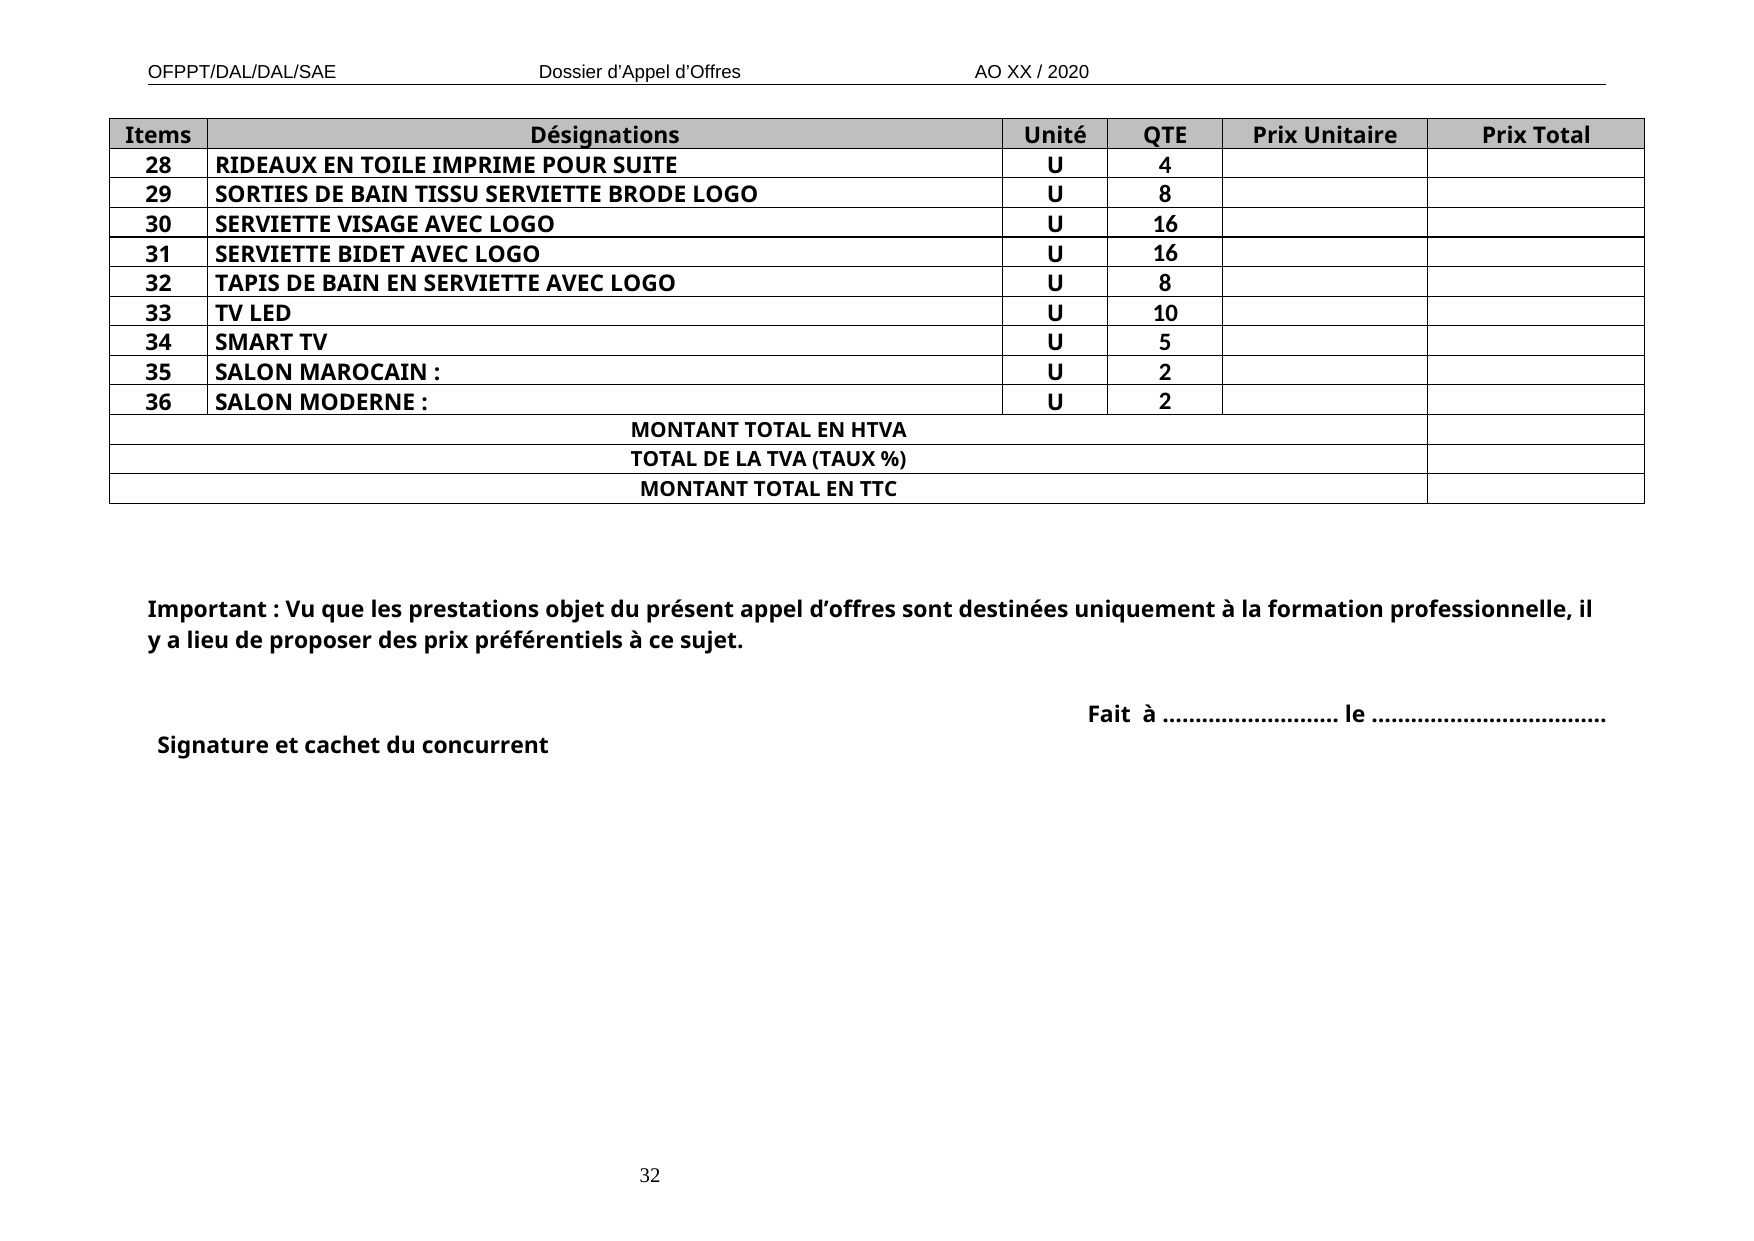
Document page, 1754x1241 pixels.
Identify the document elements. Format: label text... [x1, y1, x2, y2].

table_cell 28 [110, 149, 207, 177]
table_cell 16 [1108, 208, 1222, 236]
table_cell 8 [1108, 267, 1222, 296]
table_cell 8 [1108, 178, 1222, 207]
table_cell 29 [110, 178, 207, 207]
table_cell 35 [110, 356, 207, 384]
table_cell [1428, 326, 1644, 355]
table_cell U [1003, 356, 1107, 384]
table_cell SALON MODERNE : [208, 385, 1002, 414]
table_cell 16 [1108, 238, 1222, 266]
table_cell [1428, 297, 1644, 325]
table_header Désignations [208, 119, 1002, 148]
table_cell [1428, 445, 1644, 473]
text Important : Vu que les prestations objet du présent appel d’offres sont destinées uniquement à la formation professionnelle, il y a lieu de proposer des prix préférentiels à ce sujet. [148, 592, 1606, 655]
table_cell [1223, 385, 1427, 414]
table_cell U [1003, 208, 1107, 236]
table_cell SERVIETTE BIDET AVEC LOGO [208, 238, 1002, 266]
table_cell [1223, 238, 1427, 266]
table_header Prix Total En HTVA En chiffre [1428, 119, 1644, 148]
table_cell SALON MAROCAIN : [208, 356, 1002, 384]
table_cell 10 [1108, 297, 1222, 325]
table_cell 4 [1108, 149, 1222, 177]
table_header Items N° [110, 119, 207, 148]
table_cell [1428, 474, 1644, 503]
table_cell U [1003, 326, 1107, 355]
table_cell TOTAL DE LA TVA (TAUX %) [110, 445, 1427, 473]
table_cell SMART TV [208, 326, 1002, 355]
table_cell [1428, 149, 1644, 177]
table_cell 33 [110, 297, 207, 325]
table_cell [1223, 297, 1427, 325]
table_cell 32 [110, 267, 207, 296]
table_cell U [1003, 297, 1107, 325]
table_cell [1428, 238, 1644, 266]
table_cell MONTANT TOTAL EN HTVA [110, 415, 1427, 443]
table_cell [1428, 356, 1644, 384]
table_cell TAPIS DE BAIN EN SERVIETTE AVEC LOGO [208, 267, 1002, 296]
table_cell MONTANT TOTAL EN TTC [110, 474, 1427, 503]
table_cell [1223, 208, 1427, 236]
table_cell U [1003, 178, 1107, 207]
table_cell [1428, 267, 1644, 296]
table_cell U [1003, 149, 1107, 177]
table_cell [1428, 385, 1644, 414]
table_cell 36 [110, 385, 207, 414]
table_cell 2 [1108, 385, 1222, 414]
table_cell [1223, 178, 1427, 207]
table_cell [1223, 326, 1427, 355]
table_header Unité [1003, 119, 1107, 148]
table_header QTE [1108, 119, 1222, 148]
table_cell U [1003, 385, 1107, 414]
table_cell 5 [1108, 326, 1222, 355]
table_cell [1223, 356, 1427, 384]
table_header Prix Unitaire En HTVA En chiffre [1223, 119, 1427, 148]
table_cell 30 [110, 208, 207, 236]
table_cell 34 [110, 326, 207, 355]
table_cell 2 [1108, 356, 1222, 384]
table_cell RIDEAUX EN TOILE IMPRIME POUR SUITE [208, 149, 1002, 177]
table_cell 31 [110, 238, 207, 266]
table_cell [1223, 267, 1427, 296]
table_cell [1428, 415, 1644, 443]
table_cell [1223, 149, 1427, 177]
text Signature et cachet du concurrent [148, 729, 1606, 761]
table_cell U [1003, 267, 1107, 296]
table_cell TV LED [208, 297, 1002, 325]
table_cell U [1003, 238, 1107, 266]
table_cell SORTIES DE BAIN TISSU SERVIETTE BRODE LOGO [208, 178, 1002, 207]
text Fait à ……………………… le ……………………………… [148, 698, 1606, 729]
table_cell [1428, 178, 1644, 207]
table_cell SERVIETTE VISAGE AVEC LOGO [208, 208, 1002, 236]
table_cell [1428, 208, 1644, 236]
